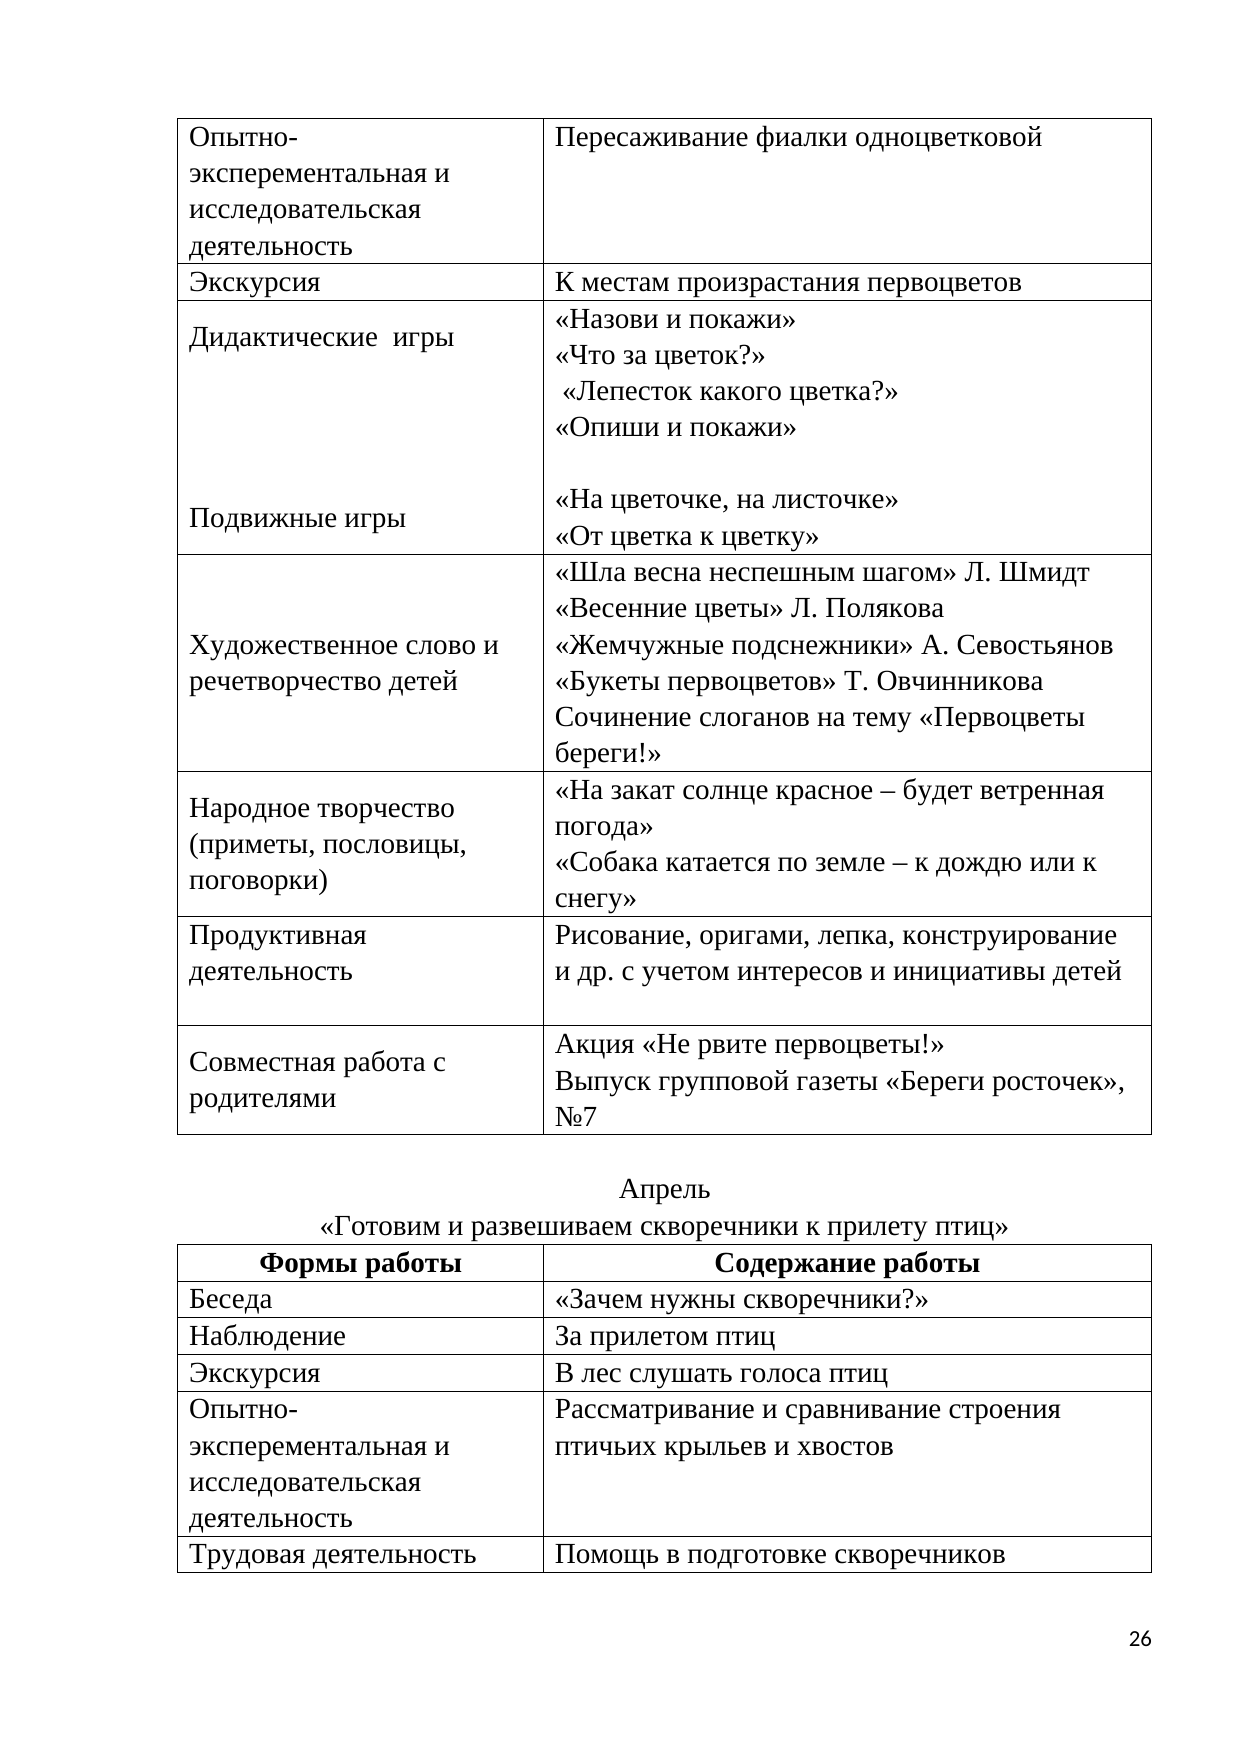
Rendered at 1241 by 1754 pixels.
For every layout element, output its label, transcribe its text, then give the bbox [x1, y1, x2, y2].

table_cell Рассматривание и сравнивание строения птичьих крыльев и хвостов [544, 1392, 1151, 1536]
text Апрель [177, 1172, 1152, 1205]
table_cell Помощь в подготовке скворечников [544, 1537, 1151, 1572]
table_cell «Зачем нужны скворечники?» [544, 1282, 1151, 1317]
table_cell «На закат солнце красное – будет ветренная погода» «Собака катается по земле – к дождю или к снегу» [544, 772, 1151, 916]
text «Готовим и развешиваем скворечники к прилету птиц» [177, 1208, 1152, 1241]
table_cell «Назови и покажи» «Что за цветок?» «Лепесток какого цветка?» «Опиши и покажи» «На цветочке, на листочке» «От цветка к цветку» [544, 301, 1151, 553]
table_cell За прилетом птиц [544, 1318, 1151, 1354]
table_cell Наблюдение [178, 1318, 543, 1354]
table_cell Акция «Не рвите первоцветы!» Выпуск групповой газеты «Береги росточек», №7 [544, 1026, 1151, 1134]
table_cell Опытно-эксперементальная и исследовательская деятельность [178, 1392, 543, 1536]
table_cell Пересаживание фиалки одноцветковой [544, 119, 1151, 263]
table_header Содержание работы [544, 1245, 1151, 1281]
table_cell Экскурсия [178, 1355, 543, 1391]
table_cell К местам произрастания первоцветов [544, 264, 1151, 300]
table_cell Дидактические игры Подвижные игры [178, 301, 543, 553]
table_cell Трудовая деятельность [178, 1537, 543, 1572]
table_cell Продуктивная деятельность [178, 917, 543, 1025]
table_header Формы работы [178, 1245, 543, 1281]
table_cell Рисование, оригами, лепка, конструирование и др. с учетом интересов и инициативы детей [544, 917, 1151, 1025]
table_cell «Шла весна неспешным шагом» Л. Шмидт «Весенние цветы» Л. Полякова «Жемчужные подснежники» А. Севостьянов «Букеты первоцветов» Т. Овчинникова Сочинение слоганов на тему «Первоцветы береги!» [544, 555, 1151, 771]
table_cell Опытно-эксперементальная и исследовательская деятельность [178, 119, 543, 263]
table_cell Народное творчество (приметы, пословицы, поговорки) [178, 772, 543, 916]
table_cell Художественное слово и речетворчество детей [178, 555, 543, 771]
table_cell Совместная работа с родителями [178, 1026, 543, 1134]
table_cell Экскурсия [178, 264, 543, 300]
table_cell В лес слушать голоса птиц [544, 1355, 1151, 1391]
table_cell Беседа [178, 1282, 543, 1317]
